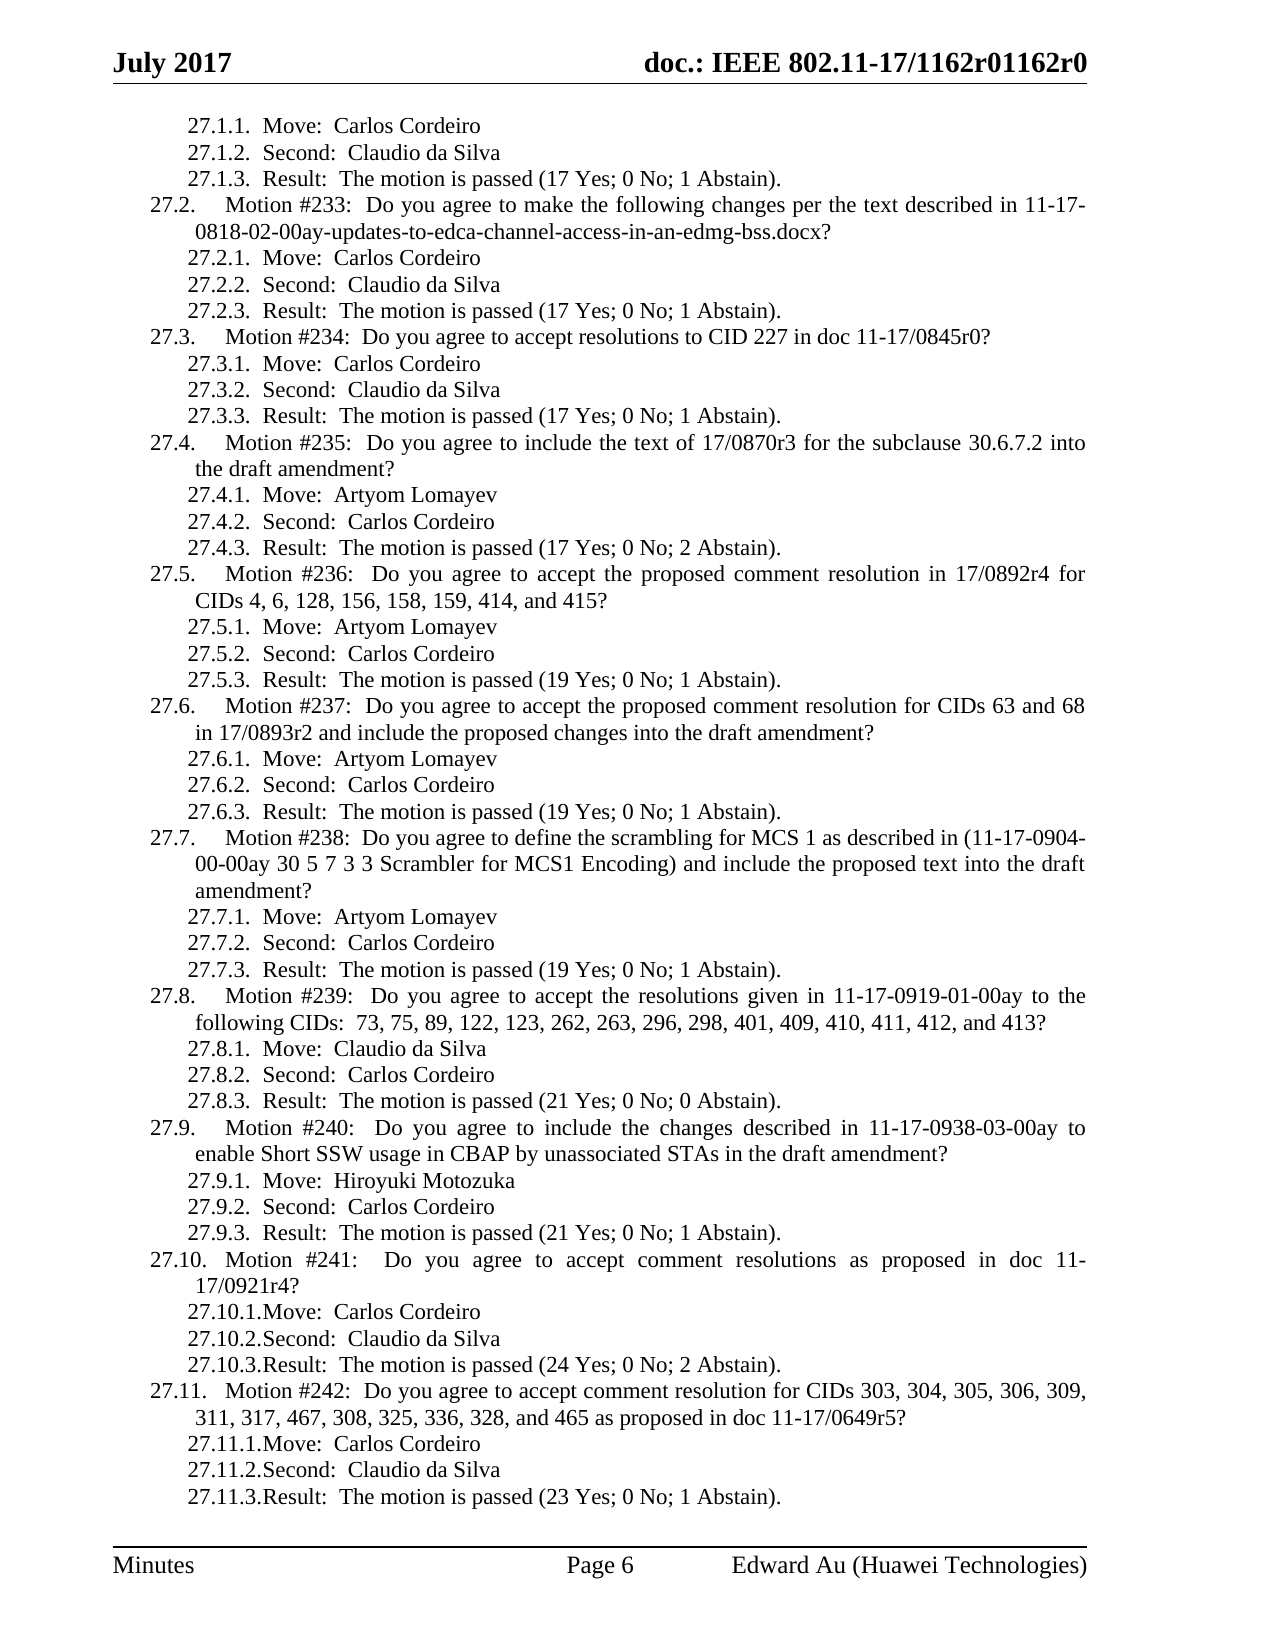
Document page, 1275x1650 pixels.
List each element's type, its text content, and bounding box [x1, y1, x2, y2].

list Motion #240: Do you agree to include the changes described in 11-17-0938-03-00ay to enable Short SSW usage in CBAP by unassociated STAs in the draft amendment? [150, 1114, 1087, 1167]
list Move: Artyom Lomayev [187, 613, 1087, 639]
list Result: The motion is passed (17 Yes; 0 No; 1 Abstain). [187, 402, 1087, 429]
list Move: Artyom Lomayev [187, 481, 1087, 508]
list Motion #237: Do you agree to accept the proposed comment resolution for CIDs 63 and 68 in 17/0893r2 and include the proposed changes into the draft amendment? [150, 692, 1087, 745]
list Motion #238: Do you agree to define the scrambling for MCS 1 as described in (11-17-0904-00-00ay 30 5 7 3 3 Scrambler for MCS1 Encoding) and include the proposed text into the draft amendment? [150, 824, 1087, 903]
list Result: The motion is passed (17 Yes; 0 No; 1 Abstain). [187, 297, 1087, 323]
list Result: The motion is passed (21 Yes; 0 No; 1 Abstain). [187, 1219, 1087, 1246]
list Move: Carlos Cordeiro [187, 1430, 1087, 1457]
list Second: Carlos Cordeiro [187, 771, 1087, 798]
list Motion #239: Do you agree to accept the resolutions given in 11-17-0919-01-00ay to the following CIDs: 73, 75, 89, 122, 123, 262, 263, 296, 298, 401, 409, 410, 411, 412, and 413? [150, 982, 1087, 1035]
list Result: The motion is passed (19 Yes; 0 No; 1 Abstain). [187, 798, 1087, 824]
list Result: The motion is passed (24 Yes; 0 No; 2 Abstain). [187, 1351, 1087, 1377]
list Second: Claudio da Silva [187, 1457, 1087, 1483]
list Motion #241: Do you agree to accept comment resolutions as proposed in doc 11-17/0921r4? [150, 1246, 1087, 1298]
list Second: Carlos Cordeiro [187, 639, 1087, 666]
list Motion #242: Do you agree to accept comment resolution for CIDs 303, 304, 305, 306, 309, 311, 317, 467, 308, 325, 336, 328, and 465 as proposed in doc 11-17/0649r5? [150, 1377, 1087, 1430]
list Second: Carlos Cordeiro [187, 929, 1087, 956]
list Move: Carlos Cordeiro [187, 1298, 1087, 1325]
list Second: Claudio da Silva [187, 376, 1087, 402]
list Second: Claudio da Silva [187, 271, 1087, 297]
list Move: Artyom Lomayev [187, 745, 1087, 771]
list Result: The motion is passed (23 Yes; 0 No; 1 Abstain). [187, 1483, 1087, 1509]
list Result: The motion is passed (19 Yes; 0 No; 1 Abstain). [187, 666, 1087, 692]
list Move: Carlos Cordeiro [187, 244, 1087, 271]
list Motion #235: Do you agree to include the text of 17/0870r3 for the subclause 30.6.7.2 into the draft amendment? [150, 429, 1087, 481]
list Move: Carlos Cordeiro [187, 112, 1087, 139]
list Result: The motion is passed (17 Yes; 0 No; 1 Abstain). [187, 165, 1087, 192]
list Second: Carlos Cordeiro [187, 508, 1087, 534]
list Move: Claudio da Silva [187, 1035, 1087, 1061]
list Result: The motion is passed (17 Yes; 0 No; 2 Abstain). [187, 534, 1087, 561]
list Move: Carlos Cordeiro [187, 350, 1087, 376]
list Motion #236: Do you agree to accept the proposed comment resolution in 17/0892r4 for CIDs 4, 6, 128, 156, 158, 159, 414, and 415? [150, 561, 1087, 613]
list Result: The motion is passed (19 Yes; 0 No; 1 Abstain). [187, 956, 1087, 982]
list Move: Artyom Lomayev [187, 903, 1087, 929]
list Motion #234: Do you agree to accept resolutions to CID 227 in doc 11-17/0845r0? [150, 323, 1087, 350]
list Motion #233: Do you agree to make the following changes per the text described in 11-17-0818-02-00ay-updates-to-edca-channel-access-in-an-edmg-bss.docx? [150, 192, 1087, 244]
list Second: Carlos Cordeiro [187, 1193, 1087, 1219]
list Move: Hiroyuki Motozuka [187, 1167, 1087, 1193]
list Second: Carlos Cordeiro [187, 1061, 1087, 1088]
list Result: The motion is passed (21 Yes; 0 No; 0 Abstain). [187, 1088, 1087, 1114]
list Second: Claudio da Silva [187, 1325, 1087, 1351]
list Second: Claudio da Silva [187, 139, 1087, 165]
